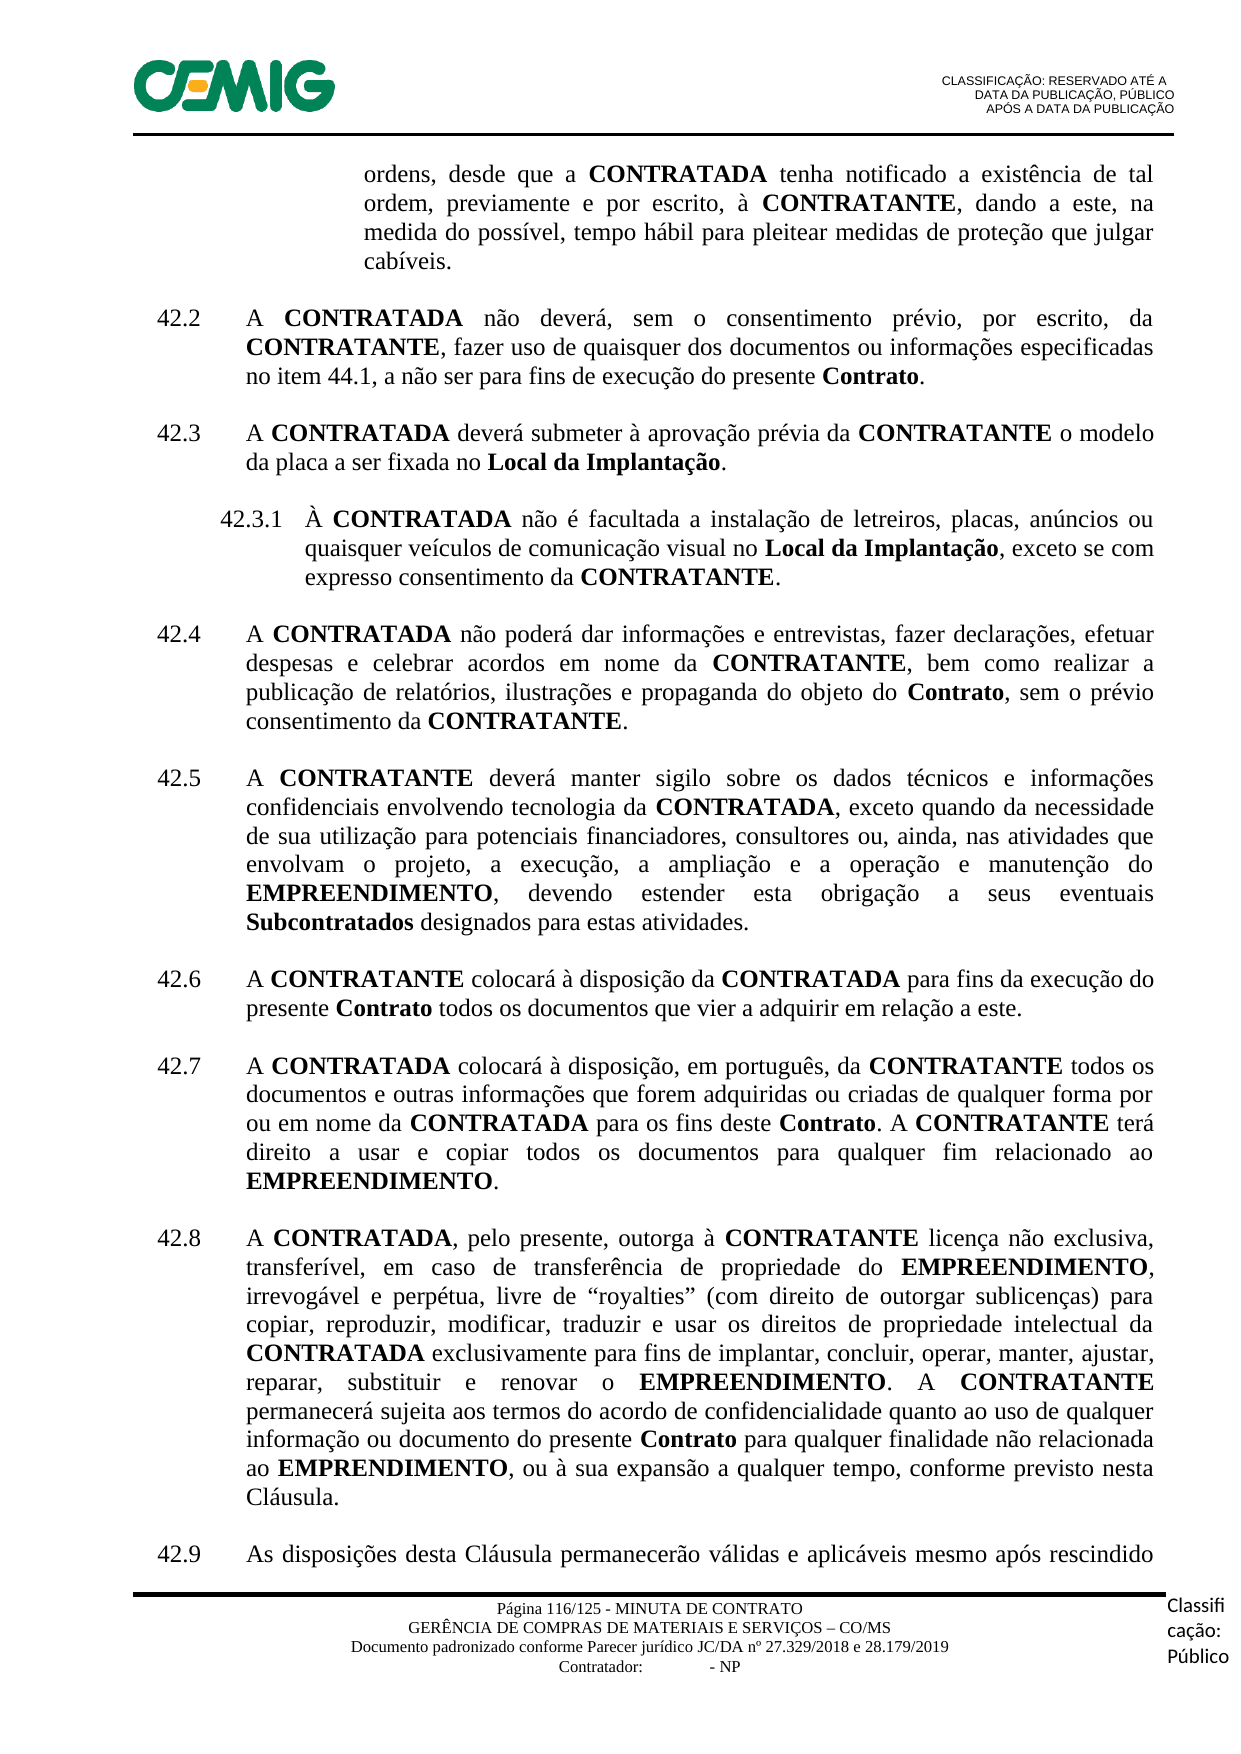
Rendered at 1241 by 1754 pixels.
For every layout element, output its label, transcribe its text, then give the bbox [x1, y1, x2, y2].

list A CONTRATANTE colocará à disposição da CONTRATADA para fins da execução do presente Contrato todos os documentos que vier a adquirir em relação a este. [157, 964, 1154, 1022]
picture [132, 59, 336, 113]
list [157, 1539, 1154, 1568]
list À CONTRATADA não é facultada a instalação de letreiros, placas, anúncios ou quaisquer veículos de comunicação visual no Local da Implantação, exceto se com expresso consentimento da CONTRATANTE. [220, 504, 1154, 591]
list A CONTRATADA, pelo presente, outorga à CONTRATANTE licença não exclusiva, transferível, em caso de transferência de propriedade do EMPREENDIMENTO, irrevogável e perpétua, livre de “royalties” (com direito de outorgar sublicenças) para copiar, reproduzir, modificar, traduzir e usar os direitos de propriedade intelectual da CONTRATADA exclusivamente para fins de implantar, concluir, operar, manter, ajustar, reparar, substituir e renovar o EMPREENDIMENTO. A CONTRATANTE permanecerá sujeita aos termos do acordo de confidencialidade quanto ao uso de qualquer informação ou documento do presente Contrato para qualquer finalidade não relacionada ao EMPRENDIMENTO, ou à sua expansão a qualquer tempo, conforme previsto nesta Cláusula. [157, 1223, 1154, 1511]
list A CONTRATANTE deverá manter sigilo sobre os dados técnicos e informações confidenciais envolvendo tecnologia da CONTRATADA, exceto quando da necessidade de sua utilização para potenciais financiadores, consultores ou, ainda, nas atividades que envolvam o projeto, a execução, a ampliação e a operação e manutenção do EMPREENDIMENTO, devendo estender esta obrigação a seus eventuais Subcontratados designados para estas atividades. [157, 763, 1154, 936]
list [257, 159, 1154, 274]
list A CONTRATADA não deverá, sem o consentimento prévio, por escrito, da CONTRATANTE, fazer uso de quaisquer dos documentos ou informações especificadas no item 44.1, a não ser para fins de execução do presente Contrato. [157, 303, 1154, 389]
list A CONTRATADA deverá submeter à aprovação prévia da CONTRATANTE o modelo da placa a ser fixada no Local da Implantação. [157, 418, 1154, 476]
list A CONTRATADA colocará à disposição, em português, da CONTRATANTE todos os documentos e outras informações que forem adquiridas ou criadas de qualquer forma por ou em nome da CONTRATADA para os fins deste Contrato. A CONTRATANTE terá direito a usar e copiar todos os documentos para qualquer fim relacionado ao EMPREENDIMENTO. [157, 1051, 1154, 1194]
list A CONTRATADA não poderá dar informações e entrevistas, fazer declarações, efetuar despesas e celebrar acordos em nome da CONTRATANTE, bem como realizar a publicação de relatórios, ilustrações e propaganda do objeto do Contrato, sem o prévio consentimento da CONTRATANTE. [157, 619, 1154, 734]
